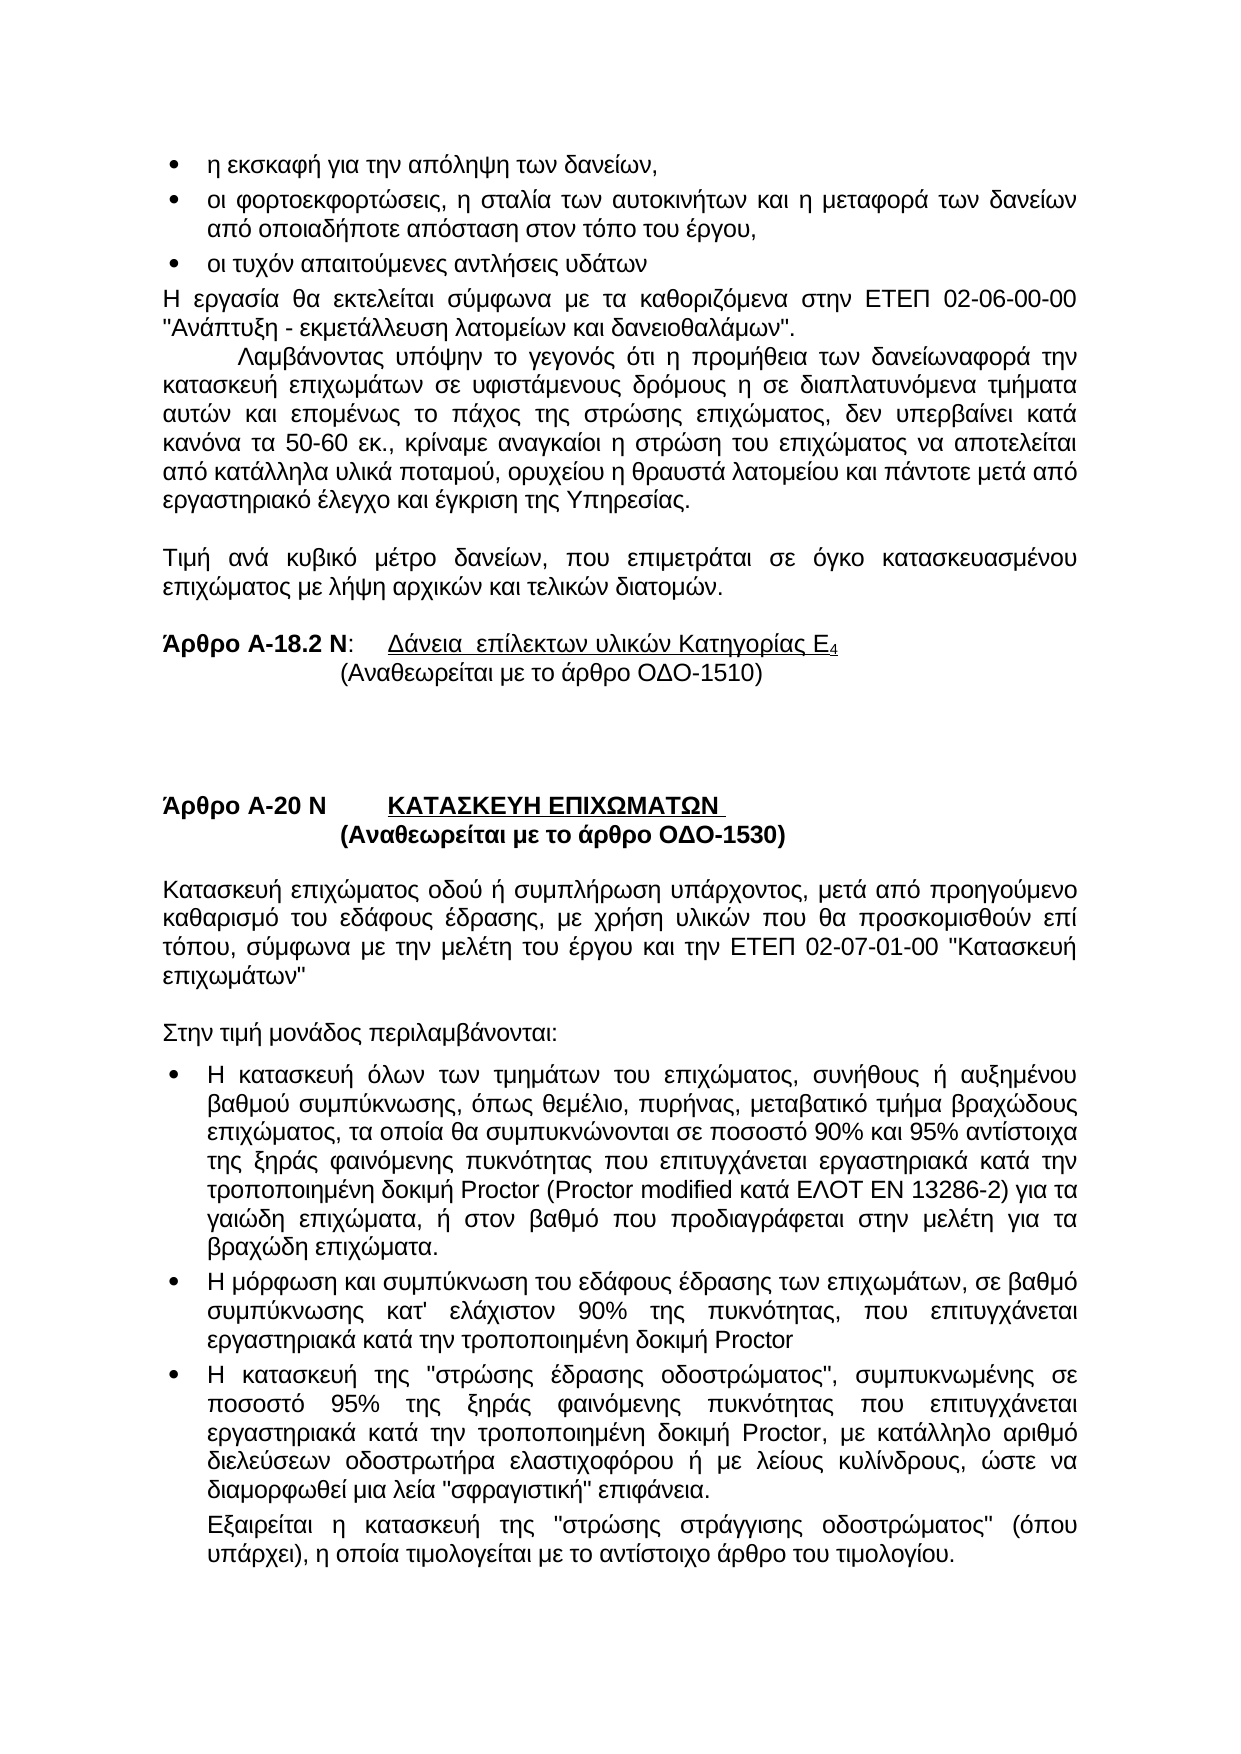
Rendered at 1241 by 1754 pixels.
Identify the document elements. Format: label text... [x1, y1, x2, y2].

list οι φορτοεκφορτώσεις, η σταλία των αυτοκινήτων και η μεταφορά των δανείων από οποιαδήποτε απόσταση στον τόπο του έργου, [169, 185, 1078, 243]
list η εκσκαφή για την απόληψη των δανείων, [169, 150, 1078, 179]
list Άρθρο Α-20 Ν ΚΑΤΑΣΚΕΥΗ ΕΠΙΧΩΜΑΤΩΝ [162, 791, 1078, 820]
text Λαμβάνοντας υπόψην το γεγονός ότι η προμήθεια των δανείωναφορά την κατασκευή επιχωμάτων σε υφιστάμενους δρόμους η σε διαπλατυνόμενα τμήματα αυτών και επομένως το πάχος της στρώσης επιχώματος, δεν υπερβαίνει κατά κανόνα τα 50-60 εκ., κρίναμε αναγκαίοι η στρώση του επιχώματος να αποτελείται από κατάλληλα υλικά ποταμού, ορυχείου η θραυστά λατομείου και πάντοτε μετά από εργαστηριακό έλεγχο και έγκριση της Υπηρεσίας. [162, 342, 1078, 514]
list οι τυχόν απαιτούμενες αντλήσεις υδάτων [169, 249, 1078, 278]
text Εξαιρείται η κατασκευή της "στρώσης στράγγισης οδοστρώματος" (όπου υπάρχει), η οποία τιμολογείται με το αντίστοιχο άρθρο του τιμολογίου. [207, 1510, 1078, 1567]
text Κατασκευή επιχώματος οδού ή συμπλήρωση υπάρχοντος, μετά από προηγούμενο καθαρισμό του εδάφους έδρασης, με χρήση υλικών που θα προσκομισθούν επί τόπου, σύμφωνα με την μελέτη του έργου και την ΕΤΕΠ 02-07-01-00 "Κατασκευή επιχωμάτων" [162, 875, 1078, 990]
text Στην τιμή μονάδος περιλαμβάνονται: [162, 1018, 1078, 1047]
subtitle Άρθρο Α-18.2 Ν: Δάνεια επίλεκτων υλικών Κατηγορίας Ε4 [162, 629, 1078, 658]
text (Αναθεωρείται με το άρθρο ΟΔΟ-1510) [340, 658, 1078, 687]
text Η εργασία θα εκτελείται σύμφωνα με τα καθοριζόμενα στην ΕΤΕΠ 02-06-00-00 "Ανάπτυξη - εκμετάλλευση λατομείων και δανειοθαλάμων". [162, 284, 1078, 342]
list Η κατασκευή όλων των τμημάτων του επιχώματος, συνήθους ή αυξημένου βαθμού συμπύκνωσης, όπως θεμέλιο, πυρήνας, μεταβατικό τμήμα βραχώδους επιχώματος, τα οποία θα συμπυκνώνονται σε ποσοστό 90% και 95% αντίστοιχα της ξηράς φαινόμενης πυκνότητας που επιτυγχάνεται εργαστηριακά κατά την τροποποιημένη δοκιμή Proctor (Proctor modified κατά ΕΛΟΤ EN 13286-2) για τα γαιώδη επιχώματα, ή στον βαθμό που προδιαγράφεται στην μελέτη για τα βραχώδη επιχώματα. [169, 1060, 1078, 1261]
list Η μόρφωση και συμπύκνωση του εδάφους έδρασης των επιχωμάτων, σε βαθμό συμπύκνωσης κατ' ελάχιστον 90% της πυκνότητας, που επιτυγχάνεται εργαστηριακά κατά την τροποποιημένη δοκιμή Proctor [169, 1267, 1078, 1354]
text Τιμή ανά κυβικό μέτρο δανείων, που επιμετράται σε όγκο κατασκευασμένου επιχώματος με λήψη αρχικών και τελικών διατομών. [162, 543, 1078, 600]
list Η κατασκευή της "στρώσης έδρασης οδοστρώματος", συμπυκνωμένης σε ποσοστό 95% της ξηράς φαινόμενης πυκνότητας που επιτυγχάνεται εργαστηριακά κατά την τροποποιημένη δοκιμή Proctor, με κατάλληλο αριθμό διελεύσεων οδοστρωτήρα ελαστιχοφόρου ή με λείους κυλίνδρους, ώστε να διαμορφωθεί μια λεία "σφραγιστική" επιφάνεια. [169, 1360, 1078, 1504]
text (Αναθεωρείται με το άρθρο ΟΔΟ-1530) [340, 820, 1078, 848]
